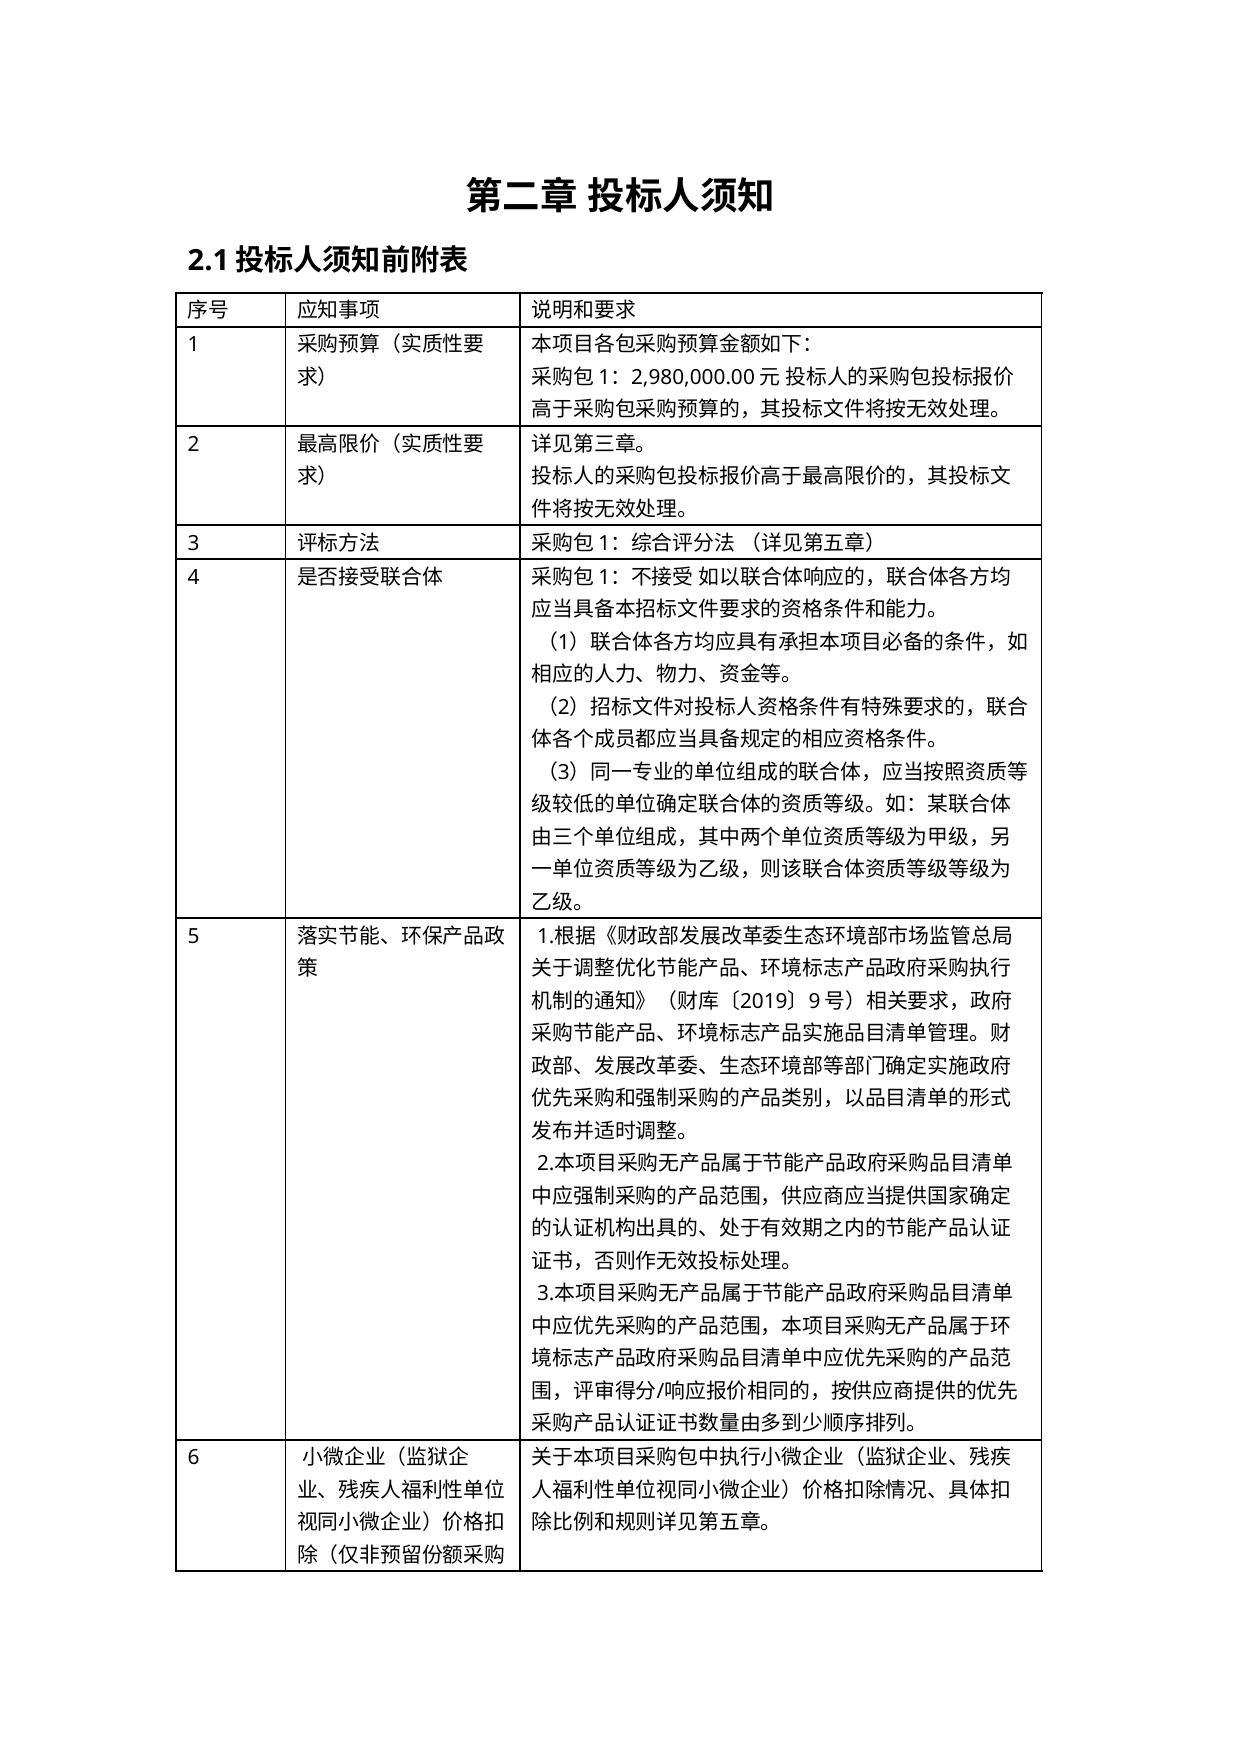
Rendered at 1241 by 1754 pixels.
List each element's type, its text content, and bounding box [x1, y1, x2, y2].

table_cell 3 [177, 526, 285, 558]
table_cell 采购包1：综合评分法 （详见第五章） [521, 526, 1041, 558]
text 第二章 投标人须知 [187, 162, 1053, 227]
table_cell 落实节能、环保产品政策 [286, 919, 519, 1439]
table_cell 是否接受联合体 [286, 560, 519, 917]
table_cell 采购预算（实质性要求） [286, 328, 519, 425]
table_cell 4 [177, 560, 285, 917]
table_cell 1 [177, 328, 285, 425]
table_header 说明和要求 [521, 294, 1041, 326]
table_cell 2 [177, 427, 285, 524]
table_cell 最高限价（实质性要求） [286, 427, 519, 524]
table_header 序号 [177, 294, 285, 326]
table_cell 5 [177, 919, 285, 1439]
table_cell 采购包1：不接受 如以联合体响应的，联合体各方均应当具备本招标文件要求的资格条件和能力。 （1）联合体各方均应具有承担本项目必备的条件，如相应的人力、物力、资金等。 （2）招标文件对投标人资格条件有特殊要求的，联合体各个成员都应当具备规定的相应资格条件。 （3）同一专业的单位组成的联合体，应当按照资质等级较低的单位确定联合体的资质等级。如：某联合体由三个单位组成，其中两个单位资质等级为甲级，另一单位资质等级为乙级，则该联合体资质等级等级为乙级。 [521, 560, 1041, 917]
table_cell 本项目各包采购预算金额如下： 采购包1：2,980,000.00元 投标人的采购包投标报价高于采购包采购预算的，其投标文件将按无效处理。 [521, 328, 1041, 425]
table_header 应知事项 [286, 294, 519, 326]
table_cell 6 [177, 1441, 285, 1570]
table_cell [521, 1441, 1041, 1570]
table_cell 详见第三章。 投标人的采购包投标报价高于最高限价的，其投标文件将按无效处理。 [521, 427, 1041, 524]
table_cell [286, 1441, 519, 1570]
table_cell 评标方法 [286, 526, 519, 558]
table_cell 1.根据《财政部发展改革委生态环境部市场监管总局关于调整优化节能产品、环境标志产品政府采购执行机制的通知》（财库〔2019〕9号）相关要求，政府采购节能产品、环境标志产品实施品目清单管理。财政部、发展改革委、生态环境部等部门确定实施政府优先采购和强制采购的产品类别，以品目清单的形式发布并适时调整。 2.本项目采购无产品属于节能产品政府采购品目清单中应强制采购的产品范围，供应商应当提供国家确定的认证机构出具的、处于有效期之内的节能产品认证证书，否则作无效投标处理。 3.本项目采购无产品属于节能产品政府采购品目清单中应优先采购的产品范围，本项目采购无产品属于环境标志产品政府采购品目清单中应优先采购的产品范围，评审得分/响应报价相同的，按供应商提供的优先采购产品认证证书数量由多到少顺序排列。 [521, 919, 1041, 1439]
text 2.1投标人须知前附表 [187, 227, 1053, 292]
